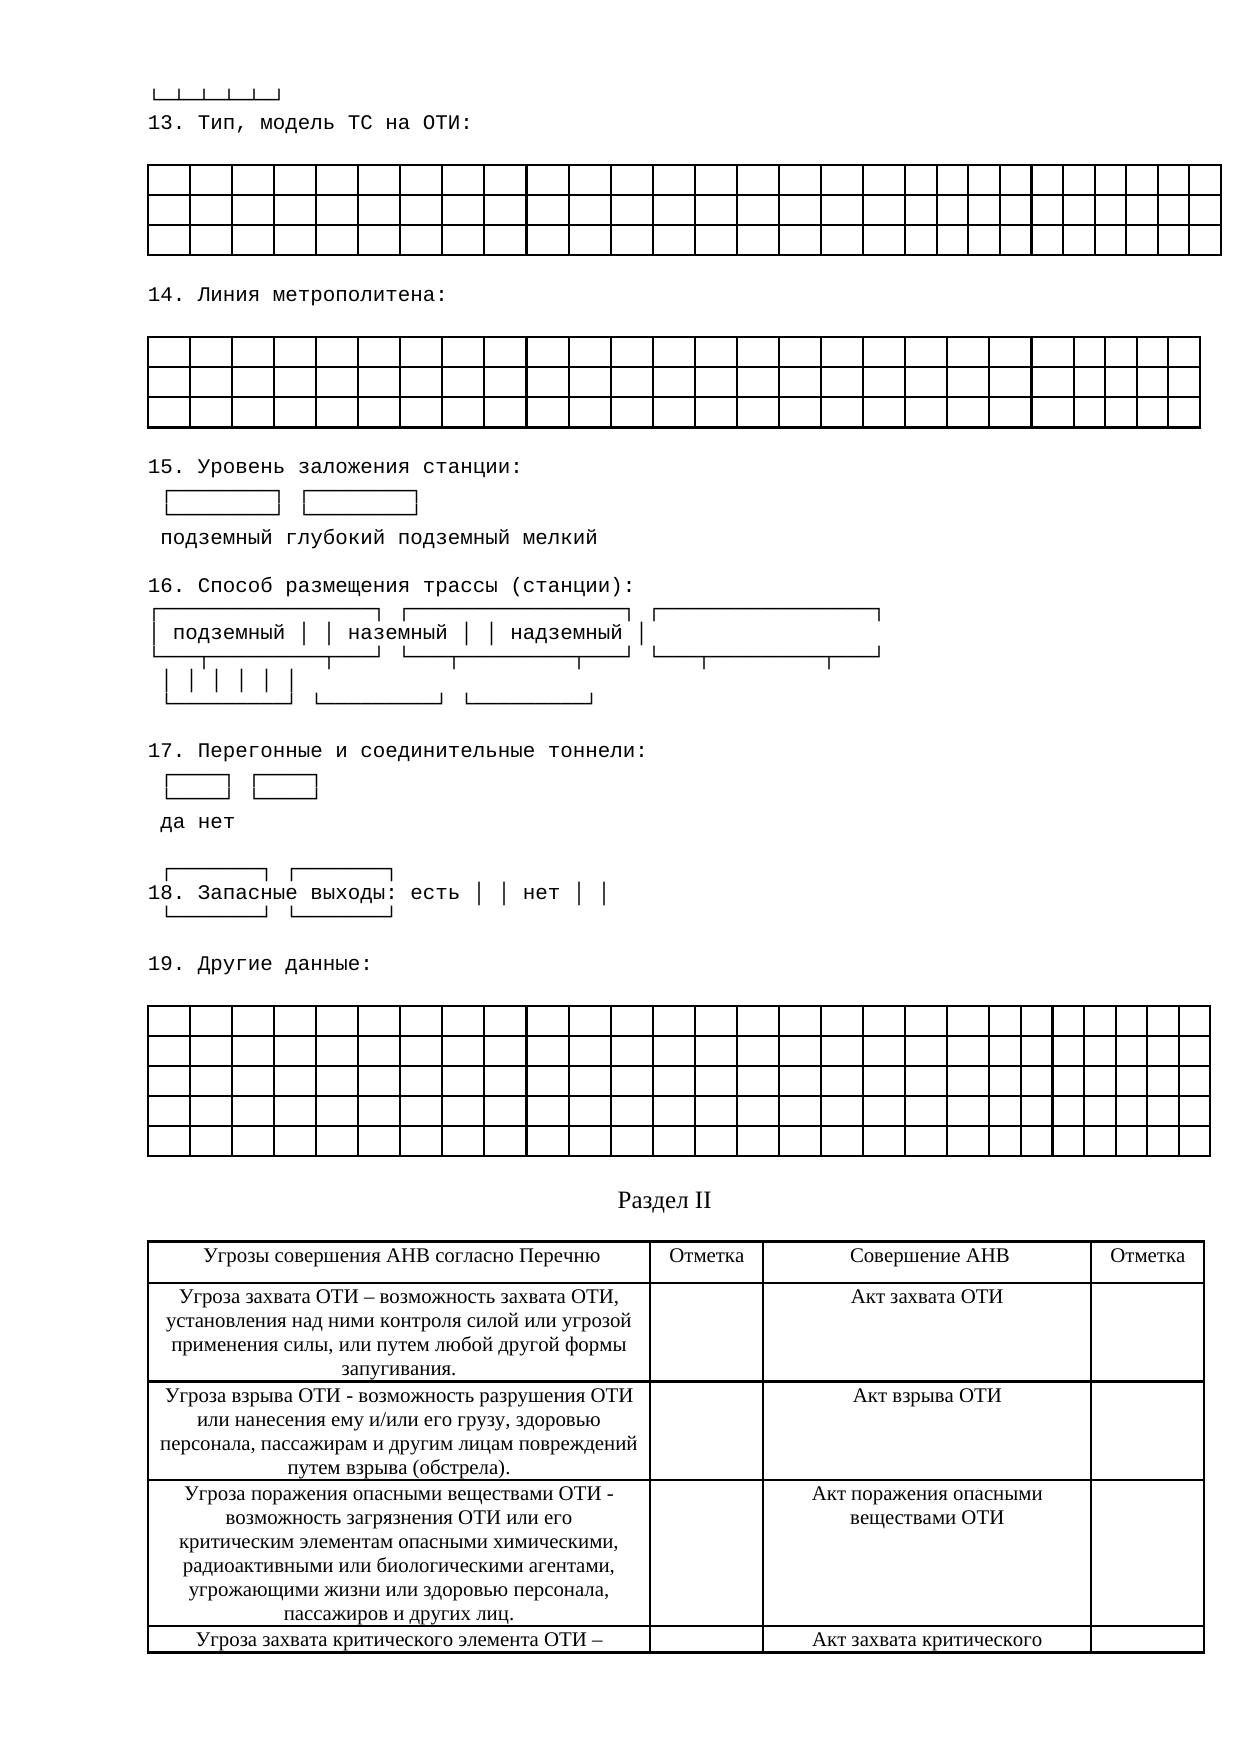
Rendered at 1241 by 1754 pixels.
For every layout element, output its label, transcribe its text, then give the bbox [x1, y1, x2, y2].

table_cell [191, 1127, 231, 1155]
table_cell [528, 398, 568, 426]
table_cell [864, 226, 904, 254]
table_header [990, 338, 1030, 366]
table_cell [528, 1127, 568, 1155]
table_cell [1092, 1627, 1203, 1651]
table_cell [528, 226, 568, 254]
table_cell [485, 368, 525, 396]
table_header [1127, 166, 1157, 194]
table_header [528, 338, 568, 366]
table_header [864, 1007, 904, 1035]
text 19. Другие данные: [148, 953, 1181, 977]
table_header [1064, 166, 1094, 194]
table_header [233, 1007, 273, 1035]
table_cell [1001, 226, 1030, 254]
table_cell [485, 1097, 525, 1125]
table_cell [948, 1127, 988, 1155]
table_header [359, 166, 399, 194]
table_cell [780, 226, 820, 254]
table_cell [938, 226, 967, 254]
table_cell [443, 368, 483, 396]
table_cell [1033, 368, 1073, 396]
table_cell [1054, 1097, 1083, 1125]
table_header [780, 166, 820, 194]
table_cell [654, 368, 694, 396]
table_header [570, 1007, 610, 1035]
text 16. Способ размещения трассы (станции): [148, 575, 1181, 598]
table_cell [696, 1127, 736, 1155]
table_header [938, 166, 967, 194]
table_cell [696, 1067, 736, 1095]
table_cell [233, 398, 273, 426]
table_cell [1054, 1127, 1083, 1155]
table_cell [1117, 1127, 1146, 1155]
text └────┘ └────┘ [148, 787, 1181, 811]
table_cell [570, 196, 610, 224]
table_cell [1106, 398, 1136, 426]
table_header [149, 1007, 189, 1035]
table_header [948, 1007, 988, 1035]
table_cell [317, 1127, 357, 1155]
table_header [1033, 166, 1062, 194]
table_header [654, 338, 694, 366]
table_cell [191, 368, 231, 396]
table_cell [1148, 1097, 1178, 1125]
table_header [612, 1007, 652, 1035]
table_cell [528, 1037, 568, 1065]
table_header [275, 166, 315, 194]
table_cell [275, 1067, 315, 1095]
table_header [612, 166, 652, 194]
table_cell [359, 368, 399, 396]
table_cell [990, 1037, 1020, 1065]
table_header Совершение АНВ [764, 1243, 1090, 1282]
table_cell [1001, 196, 1030, 224]
table_cell [401, 1067, 441, 1095]
table_cell [1127, 196, 1157, 224]
table_cell Угроза захвата ОТИ – возможность захвата ОТИ, установления над ними контроля силой или угрозой применения силы, или путем любой другой формы запугивания. [149, 1284, 649, 1380]
table_cell [1054, 1037, 1083, 1065]
table_cell [906, 196, 936, 224]
table_cell [443, 226, 483, 254]
table_cell [948, 1037, 988, 1065]
table_header [233, 338, 273, 366]
table_cell [1022, 1037, 1051, 1065]
table_cell [443, 1067, 483, 1095]
table_cell [864, 1127, 904, 1155]
table_cell [906, 1067, 946, 1095]
table_cell [149, 196, 189, 224]
table_cell [1127, 226, 1157, 254]
table_header [570, 338, 610, 366]
table_cell [822, 1037, 862, 1065]
table_cell [651, 1481, 762, 1625]
table_header [738, 338, 778, 366]
table_header [822, 338, 862, 366]
table_cell [864, 368, 904, 396]
text ┌───────┐ ┌───────┐ [148, 858, 1181, 882]
table_header [696, 166, 736, 194]
text да нет [148, 811, 1181, 835]
table_cell [780, 1097, 820, 1125]
table_cell [275, 1127, 315, 1155]
table_cell [1190, 226, 1220, 254]
table_cell [1159, 196, 1188, 224]
table_cell [654, 196, 694, 224]
table_cell [1064, 226, 1094, 254]
table_cell [528, 1097, 568, 1125]
table_cell [317, 226, 357, 254]
table_header [485, 338, 525, 366]
table_cell [1169, 398, 1199, 426]
table_cell [359, 226, 399, 254]
table_cell [1138, 368, 1167, 396]
table_header [317, 1007, 357, 1035]
table_cell [948, 1067, 988, 1095]
table_cell [275, 1037, 315, 1065]
table_header [443, 338, 483, 366]
table_cell [570, 1067, 610, 1095]
table_cell [864, 398, 904, 426]
table_cell [1117, 1067, 1146, 1095]
table_cell [401, 398, 441, 426]
table_header [1022, 1007, 1051, 1035]
table_header [948, 338, 988, 366]
table_header [359, 1007, 399, 1035]
table_cell [738, 1037, 778, 1065]
table_header [443, 166, 483, 194]
table_cell [443, 398, 483, 426]
table_header [485, 1007, 525, 1035]
table_header [1106, 338, 1136, 366]
text ┌─────────────────┐ ┌─────────────────┐ ┌─────────────────┐ [148, 598, 1181, 622]
table_cell [1033, 226, 1062, 254]
table_cell [233, 226, 273, 254]
text 15. Уровень заложения станции: [148, 456, 1181, 480]
table_cell [233, 1067, 273, 1095]
table_cell [485, 196, 525, 224]
table_cell [317, 398, 357, 426]
table_header [864, 338, 904, 366]
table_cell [764, 1627, 1090, 1651]
table_cell [1092, 1383, 1203, 1479]
table_header [1169, 338, 1199, 366]
table_cell [612, 1127, 652, 1155]
table_header Отметка [1092, 1243, 1203, 1282]
table_cell [864, 1067, 904, 1095]
table_cell [780, 1127, 820, 1155]
text └───────┘ └───────┘ [148, 906, 1181, 929]
table_cell [612, 398, 652, 426]
table_cell [317, 196, 357, 224]
table_cell Акт взрыва ОТИ [764, 1383, 1090, 1479]
table_cell [864, 196, 904, 224]
table_cell [233, 196, 273, 224]
table_cell [149, 368, 189, 396]
table_cell [1148, 1037, 1178, 1065]
table_cell [780, 1037, 820, 1065]
table_header [233, 166, 273, 194]
table_cell [938, 196, 967, 224]
table_cell [1159, 226, 1188, 254]
table_cell Акт захвата ОТИ [764, 1284, 1090, 1380]
table_cell [1117, 1037, 1146, 1065]
table_header [612, 338, 652, 366]
table_header [696, 338, 736, 366]
table_cell [149, 1067, 189, 1095]
table_header [1001, 166, 1030, 194]
table_cell [1096, 226, 1125, 254]
table_header [906, 166, 936, 194]
table_header [822, 1007, 862, 1035]
table_cell [969, 226, 999, 254]
table_header [738, 1007, 778, 1035]
table_header [990, 1007, 1020, 1035]
table_cell [822, 1097, 862, 1125]
table_cell [612, 368, 652, 396]
table_cell [696, 398, 736, 426]
table_cell [233, 1097, 273, 1125]
text │ │ │ │ │ │ [148, 669, 1181, 693]
table_header [864, 166, 904, 194]
table_cell [359, 1127, 399, 1155]
table_cell [570, 1097, 610, 1125]
table_header [191, 166, 231, 194]
table_cell [317, 1037, 357, 1065]
table_cell [990, 1067, 1020, 1095]
table_cell [1064, 196, 1094, 224]
table_cell [191, 1037, 231, 1065]
table_header [317, 166, 357, 194]
table_cell [1022, 1127, 1051, 1155]
table_cell [612, 196, 652, 224]
text 18. Запасные выходы: есть │ │ нет │ │ [148, 882, 1181, 906]
table_cell [233, 368, 273, 396]
table_cell [864, 1037, 904, 1065]
table_cell [780, 1067, 820, 1095]
table_cell [738, 226, 778, 254]
table_cell [485, 1037, 525, 1065]
table_cell [948, 368, 988, 396]
table_header [1138, 338, 1167, 366]
table_cell [149, 1127, 189, 1155]
text └─────────┘ └─────────┘ └─────────┘ [148, 693, 1181, 717]
text 14. Линия метрополитена: [148, 284, 1181, 308]
table_cell [570, 398, 610, 426]
table_cell [443, 1097, 483, 1125]
table_header [822, 166, 862, 194]
table_cell [528, 368, 568, 396]
table_cell [1180, 1037, 1209, 1065]
table_header [528, 1007, 568, 1035]
table_header [1085, 1007, 1115, 1035]
table_cell [651, 1383, 762, 1479]
table_cell [1092, 1284, 1203, 1380]
table_cell [969, 196, 999, 224]
table_cell [359, 1037, 399, 1065]
text 13. Тип, модель ТС на ОТИ: [148, 112, 1181, 136]
table_cell [948, 1097, 988, 1125]
table_header [906, 1007, 946, 1035]
table_cell [1180, 1067, 1209, 1095]
table_cell [528, 196, 568, 224]
table_header [570, 166, 610, 194]
table_cell [359, 1097, 399, 1125]
table_header [906, 338, 946, 366]
table_cell Угроза взрыва ОТИ - возможность разрушения ОТИ или нанесения ему и/или его грузу, здоровью персонала, пассажирам и другим лицам повреждений путем взрыва (обстрела). [149, 1383, 649, 1479]
table_cell [990, 1127, 1020, 1155]
table_cell [654, 1067, 694, 1095]
table_cell [191, 226, 231, 254]
table_cell [1075, 398, 1104, 426]
table_cell [612, 1067, 652, 1095]
table_cell [654, 1037, 694, 1065]
table_cell [1033, 398, 1073, 426]
table_cell [275, 1097, 315, 1125]
table_cell [1148, 1127, 1178, 1155]
table_header [1054, 1007, 1083, 1035]
table_cell [612, 1037, 652, 1065]
table_cell [1054, 1067, 1083, 1095]
table_cell Акт поражения опасными веществами ОТИ [764, 1481, 1090, 1625]
table_cell [233, 1127, 273, 1155]
table_cell [570, 368, 610, 396]
table_cell [570, 1037, 610, 1065]
table_cell [654, 226, 694, 254]
table_cell [612, 1097, 652, 1125]
table_cell [149, 226, 189, 254]
table_cell [696, 368, 736, 396]
table_cell [1022, 1067, 1051, 1095]
table_cell [696, 226, 736, 254]
table_cell [149, 1037, 189, 1065]
text └────────┘ └────────┘ [148, 504, 1181, 527]
table_cell [485, 398, 525, 426]
table_cell [275, 196, 315, 224]
table_header Угрозы совершения АНВ согласно Перечню [149, 1243, 649, 1282]
table_cell [906, 226, 936, 254]
table_header [149, 166, 189, 194]
table_cell [275, 226, 315, 254]
table_cell [570, 226, 610, 254]
table_header [1033, 338, 1073, 366]
table_header [401, 338, 441, 366]
table_header [401, 166, 441, 194]
table_header [359, 338, 399, 366]
table_cell [275, 398, 315, 426]
table_header [738, 166, 778, 194]
table_header [149, 338, 189, 366]
table_cell [864, 1097, 904, 1125]
table_cell [1022, 1097, 1051, 1125]
table_header [275, 1007, 315, 1035]
table_cell [1085, 1067, 1115, 1095]
table_cell [275, 368, 315, 396]
table_header [191, 338, 231, 366]
table_cell [1190, 196, 1220, 224]
table_header [485, 166, 525, 194]
table_cell [1085, 1097, 1115, 1125]
table_cell [570, 1127, 610, 1155]
table_cell [401, 226, 441, 254]
table_cell [443, 1037, 483, 1065]
table_cell [738, 1097, 778, 1125]
table_cell [1033, 196, 1062, 224]
table_cell [651, 1284, 762, 1380]
table_cell [149, 398, 189, 426]
table_cell [1180, 1127, 1209, 1155]
table_cell [822, 1067, 862, 1095]
table_header [528, 166, 568, 194]
table_header [780, 338, 820, 366]
table_cell [906, 1097, 946, 1125]
table_header Отметка [651, 1243, 762, 1282]
text │ подземный │ │ наземный │ │ надземный │ [148, 622, 1181, 646]
table_cell [822, 398, 862, 426]
table_cell [990, 1097, 1020, 1125]
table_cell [149, 1627, 649, 1651]
table_cell [654, 398, 694, 426]
table_header [654, 166, 694, 194]
table_cell [191, 1097, 231, 1125]
table_cell [317, 1067, 357, 1095]
table_cell [1075, 368, 1104, 396]
text └───┬─────────┬───┘ └───┬─────────┬───┘ └───┬─────────┬───┘ [829, 646, 1181, 669]
table_cell [317, 368, 357, 396]
table_cell [651, 1627, 762, 1651]
table_header [443, 1007, 483, 1035]
table_header [696, 1007, 736, 1035]
table_cell [191, 196, 231, 224]
table_cell [401, 196, 441, 224]
table_cell [528, 1067, 568, 1095]
table_cell [780, 398, 820, 426]
table_cell [1169, 368, 1199, 396]
table_cell [485, 1067, 525, 1095]
table_cell Угроза поражения опасными веществами ОТИ - возможность загрязнения ОТИ или его критическим элементам опасными химическими, радиоактивными или биологическими агентами, угрожающими жизни или здоровью персонала, пассажиров и других лиц. [149, 1481, 649, 1625]
table_cell [990, 368, 1030, 396]
table_cell [1106, 368, 1136, 396]
table_cell [1085, 1037, 1115, 1065]
table_cell [401, 368, 441, 396]
text подземный глубокий подземный мелкий [148, 527, 1181, 551]
table_cell [1138, 398, 1167, 426]
table_header [1148, 1007, 1178, 1035]
table_cell [359, 196, 399, 224]
table_cell [1092, 1481, 1203, 1625]
table_cell [443, 196, 483, 224]
table_cell [780, 368, 820, 396]
table_cell [780, 196, 820, 224]
table_cell [906, 368, 946, 396]
table_header [1180, 1007, 1209, 1035]
table_header [191, 1007, 231, 1035]
table_header [275, 338, 315, 366]
table_cell [948, 398, 988, 426]
table_header [969, 166, 999, 194]
table_cell [990, 398, 1030, 426]
text Раздел II [148, 1185, 1181, 1214]
table_cell [1148, 1067, 1178, 1095]
table_cell [191, 398, 231, 426]
table_cell [359, 1067, 399, 1095]
text └─┴─┴─┴─┴─┘ [148, 89, 1181, 112]
table_cell [822, 368, 862, 396]
table_cell [1085, 1127, 1115, 1155]
table_header [1117, 1007, 1146, 1035]
table_cell [233, 1037, 273, 1065]
table_header [1096, 166, 1125, 194]
table_cell [149, 1097, 189, 1125]
table_cell [401, 1127, 441, 1155]
table_cell [696, 1097, 736, 1125]
table_cell [612, 226, 652, 254]
table_cell [1117, 1097, 1146, 1125]
table_cell [822, 196, 862, 224]
table_cell [738, 1067, 778, 1095]
table_header [654, 1007, 694, 1035]
table_cell [738, 398, 778, 426]
table_cell [1096, 196, 1125, 224]
table_cell [401, 1097, 441, 1125]
table_cell [822, 226, 862, 254]
table_cell [738, 196, 778, 224]
text ┌────┐ ┌────┐ [148, 764, 1181, 787]
text 17. Перегонные и соединительные тоннели: [148, 740, 1181, 764]
table_cell [401, 1037, 441, 1065]
table_header [1190, 166, 1220, 194]
table_cell [906, 1037, 946, 1065]
table_cell [317, 1097, 357, 1125]
text ┌────────┐ ┌────────┐ [148, 480, 1181, 504]
table_cell [822, 1127, 862, 1155]
table_header [1075, 338, 1104, 366]
table_header [317, 338, 357, 366]
table_cell [191, 1067, 231, 1095]
table_header [401, 1007, 441, 1035]
table_header [1159, 166, 1188, 194]
table_cell [359, 398, 399, 426]
table_cell [696, 196, 736, 224]
table_cell [485, 226, 525, 254]
table_cell [906, 1127, 946, 1155]
table_cell [696, 1037, 736, 1065]
table_cell [485, 1127, 525, 1155]
table_cell [654, 1097, 694, 1125]
table_cell [1180, 1097, 1209, 1125]
table_cell [654, 1127, 694, 1155]
table_header [780, 1007, 820, 1035]
table_cell [443, 1127, 483, 1155]
table_cell [738, 368, 778, 396]
table_cell [906, 398, 946, 426]
table_cell [738, 1127, 778, 1155]
